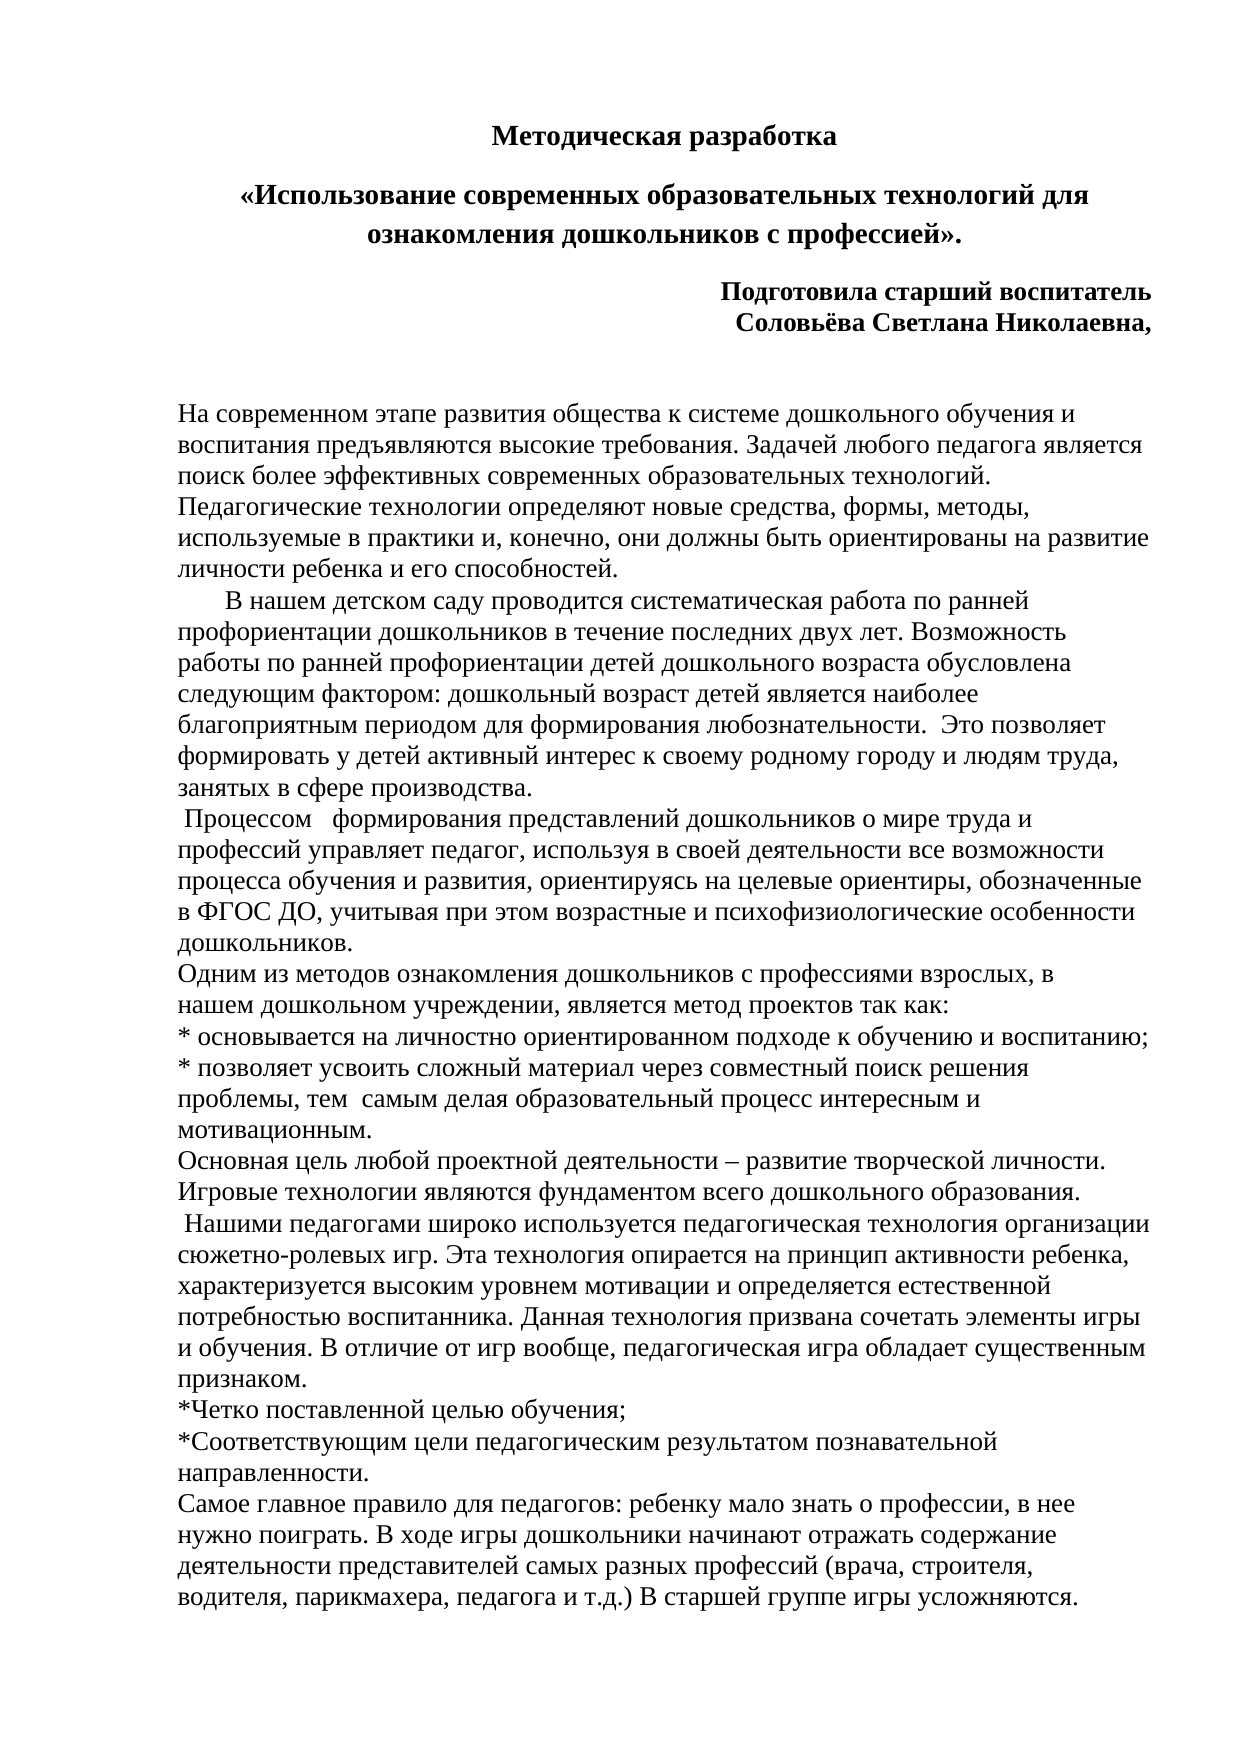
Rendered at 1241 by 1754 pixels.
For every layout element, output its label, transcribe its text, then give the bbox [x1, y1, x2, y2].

text Нашими педагогами широко используется педагогическая технология организации сюжетно-ролевых игр. Эта технология опирается на принцип активности ребенка, характеризуется высоким уровнем мотивации и определяется естественной потребностью воспитанника. Данная технология призвана сочетать элементы игры и обучения. В отличие от игр вообще, педагогическая игра обладает существенным признаком. *Четко поставленной целью обучения; *Соответствующим цели педагогическим результатом познавательной направленности. Самое главное правило для педагогов: ребенку мало знать о профессии, в нее нужно поиграть. В ходе игры дошкольники начинают отражать содержание деятельности представителей самых разных профессий (врача, строителя, водителя, парикмахера, педагога и т.д.) В старшей группе игры усложняются. [177, 1207, 1152, 1612]
text «Использование современных образовательных технологий для ознакомления дошкольников с профессией». [177, 177, 1152, 249]
text На современном этапе развития общества к системе дошкольного обучения и воспитания предъявляются высокие требования. Задачей любого педагога является поиск более эффективных современных образовательных технологий. Педагогические технологии определяют новые средства, формы, методы, используемые в практики и, конечно, они должны быть ориентированы на развитие личности ребенка и его способностей. [177, 397, 1152, 584]
text Процессом формирования представлений дошкольников о мире труда и профессий управляет педагог, используя в своей деятельности все возможности процесса обучения и развития, ориентируясь на целевые ориентиры, обозначенные в ФГОС ДО, учитывая при этом возрастные и психофизиологические особенности дошкольников. [177, 802, 1152, 957]
text В нашем детском саду проводится систематическая работа по ранней профориентации дошкольников в течение последних двух лет. Возможность работы по ранней профориентации детей дошкольного возраста обусловлена следующим фактором: дошкольный возраст детей является наиболее благоприятным периодом для формирования любознательности. Это позволяет формировать у детей активный интерес к своему родному городу и людям труда, занятых в сфере производства. [177, 584, 1152, 802]
text Одним из методов ознакомления дошкольников с профессиями взрослых, в нашем дошкольном учреждении, является метод проектов так как: * основывается на личностно ориентированном подходе к обучению и воспитанию; * позволяет усвоить сложный материал через совместный поиск решения проблемы, тем самым делая образовательный процесс интересным и мотивационным. Основная цель любой проектной деятельности – развитие творческой личности. Игровые технологии являются фундаментом всего дошкольного образования. [177, 957, 1152, 1207]
text Соловьёва Светлана Николаевна, [177, 307, 1152, 338]
text Методическая разработка [177, 118, 1152, 152]
text Подготовила старший воспитатель [177, 275, 1152, 307]
